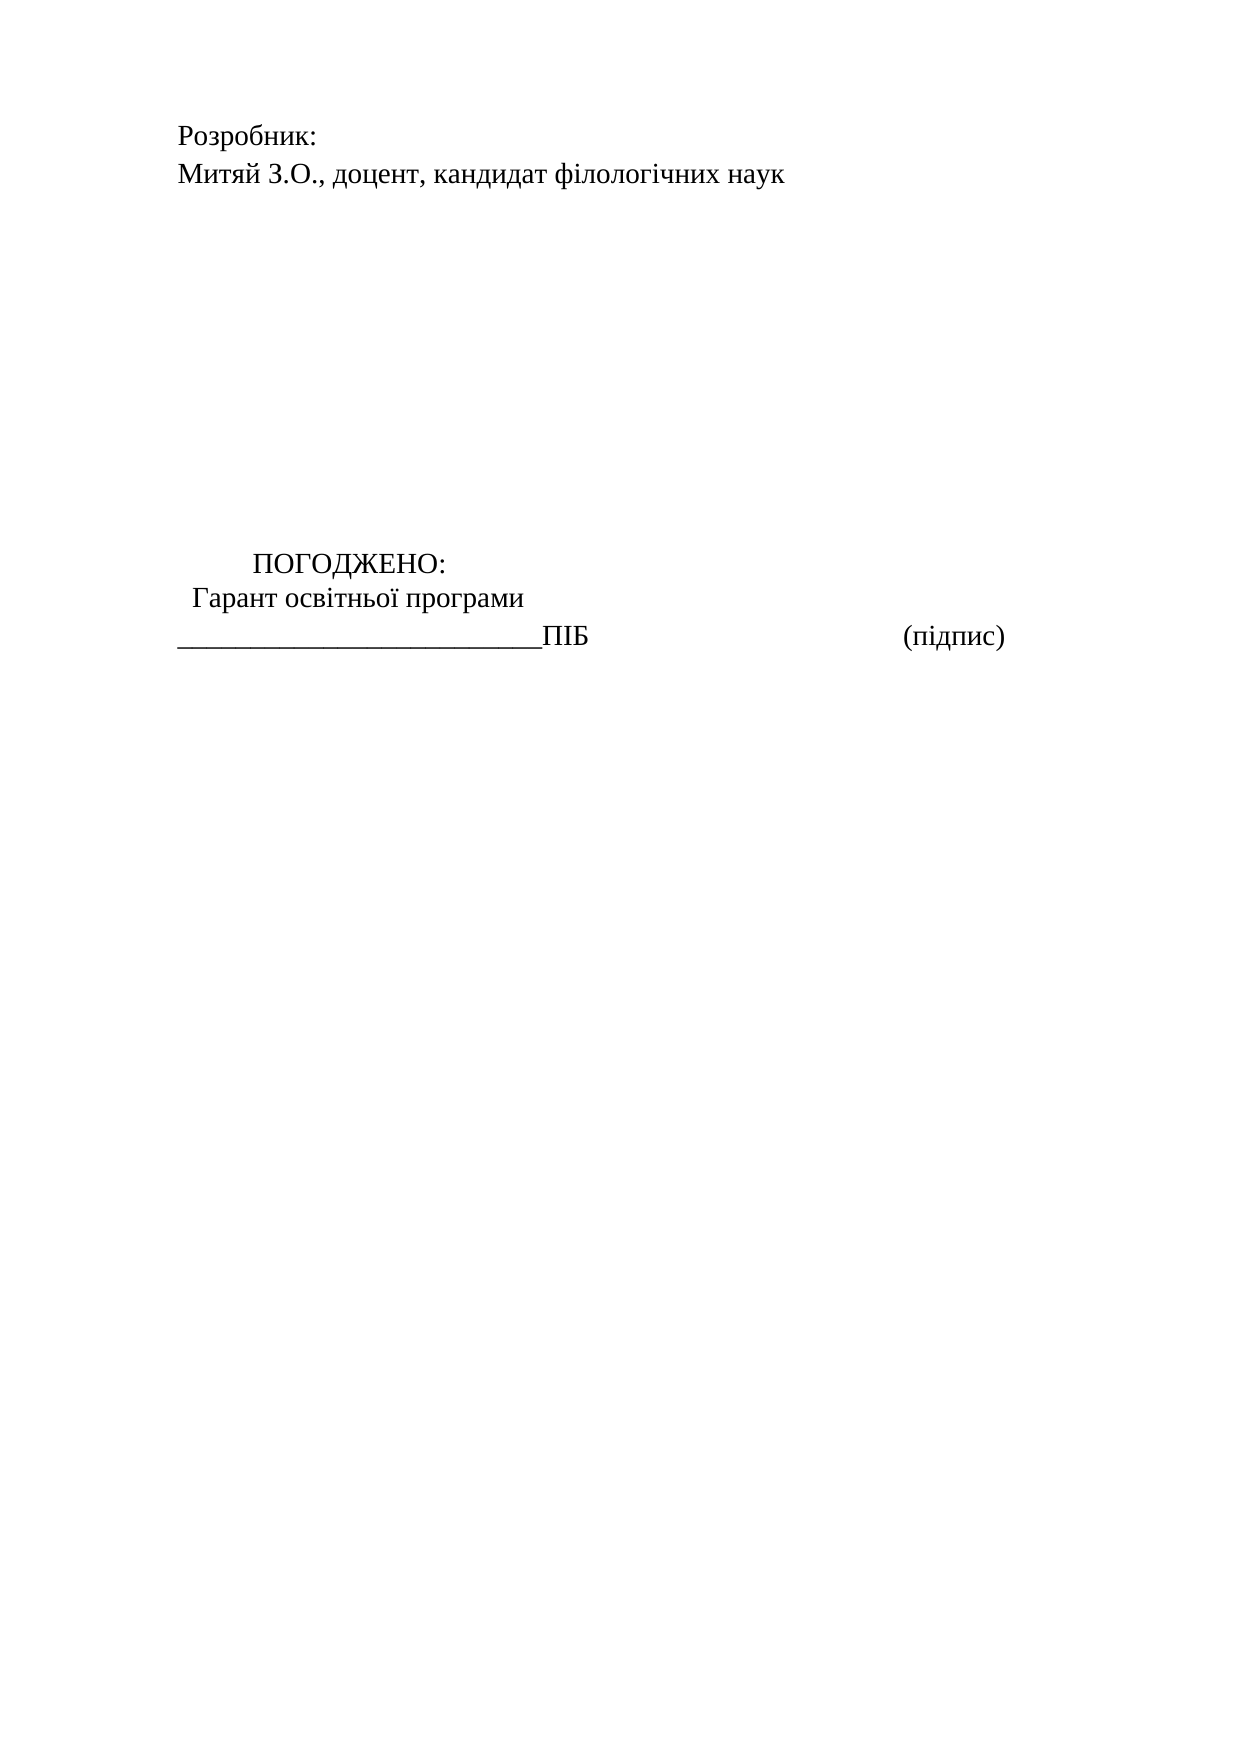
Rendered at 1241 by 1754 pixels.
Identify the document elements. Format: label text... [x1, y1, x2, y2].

text ПОГОДЖЕНО: [252, 546, 1122, 580]
text Гарант освітньої програми [177, 580, 1122, 613]
text Розробник: [177, 118, 1122, 152]
text _________________________ПІБ (підпис) [177, 618, 1122, 652]
text Митяй З.О., доцент, кандидат філологічних наук [177, 157, 1122, 190]
